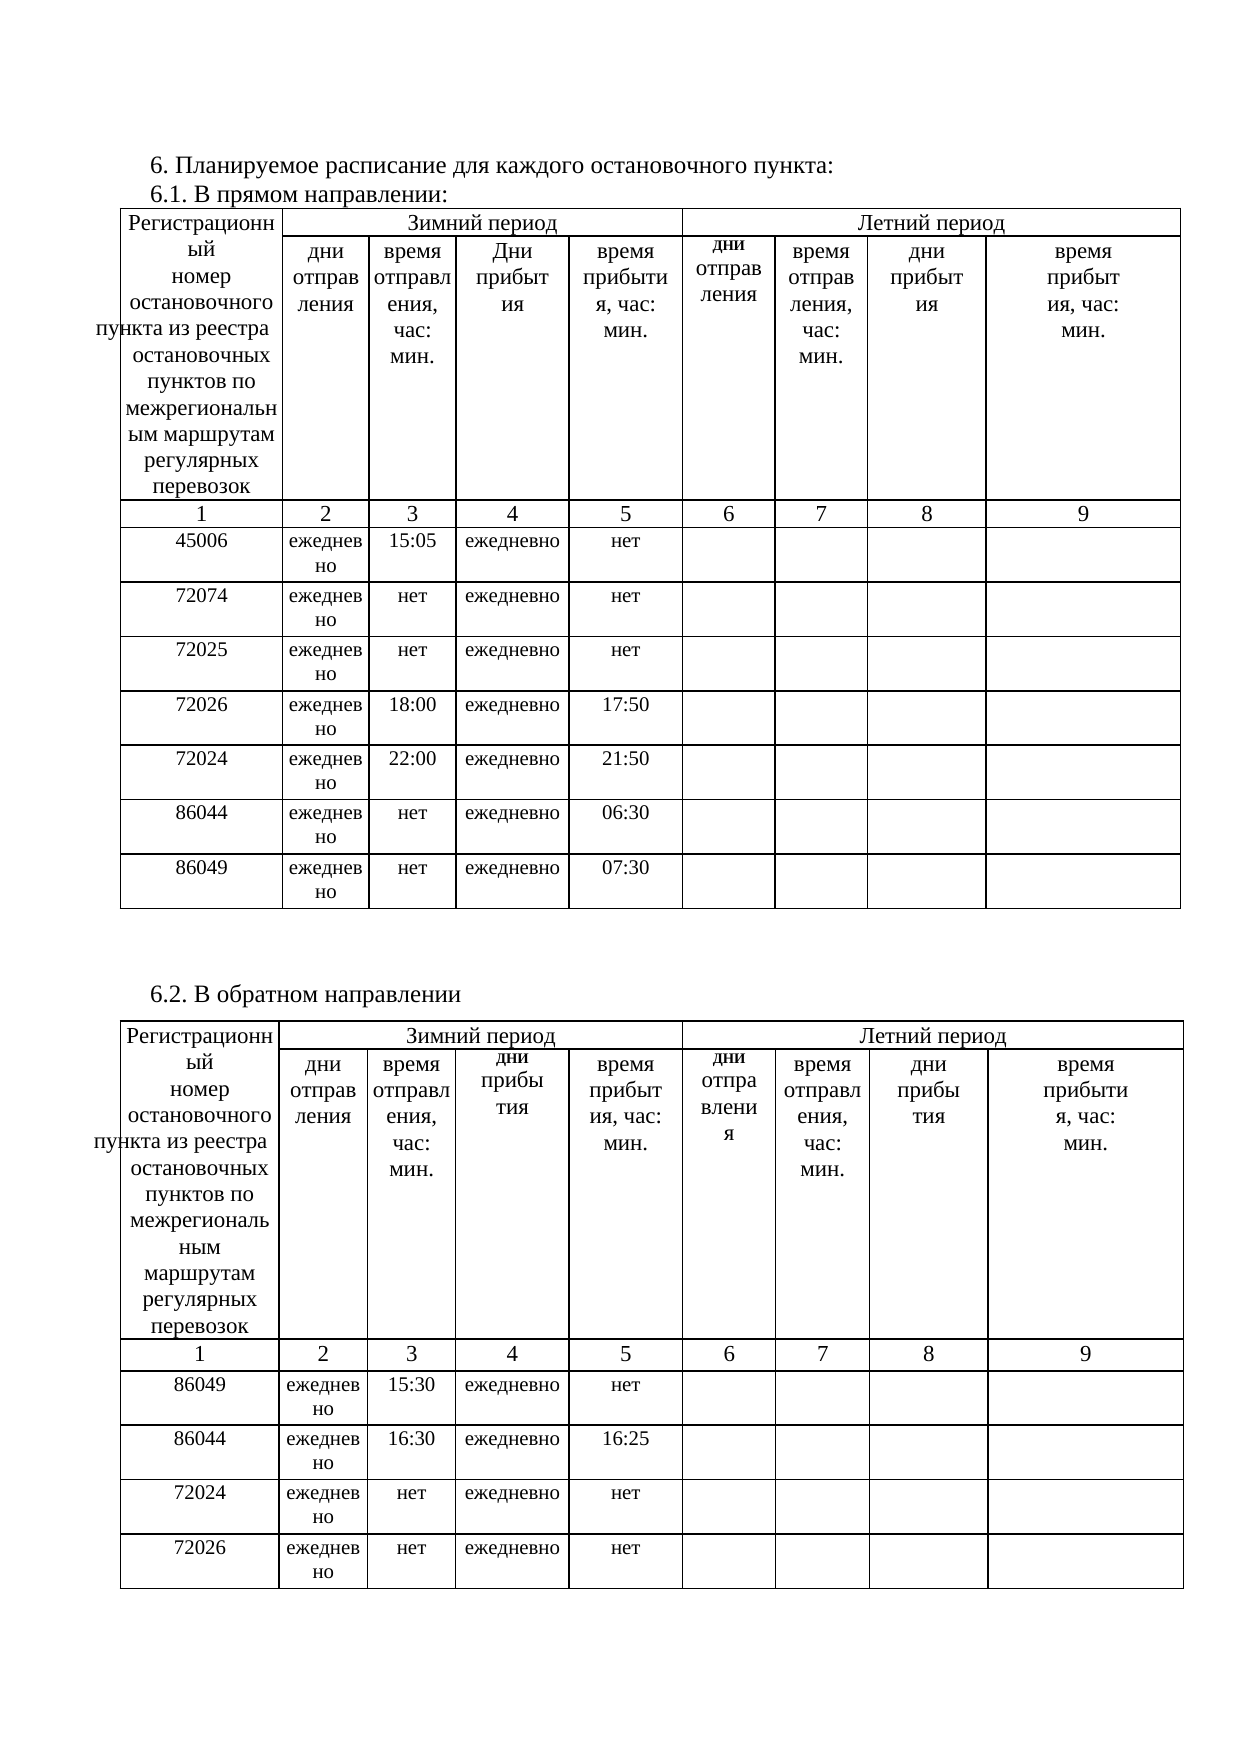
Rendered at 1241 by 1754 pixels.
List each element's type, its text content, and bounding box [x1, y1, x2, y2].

table_cell нет [570, 1372, 682, 1424]
table_cell [776, 800, 867, 853]
text 6. Планируемое расписание для каждого остановочного пункта: [150, 150, 1090, 179]
table_cell ежедневно [457, 637, 568, 690]
table_cell нет [370, 583, 455, 636]
table_cell нет [570, 528, 682, 581]
table_cell [987, 800, 1180, 853]
table_cell [989, 1426, 1183, 1479]
table_cell [987, 692, 1180, 744]
table_cell нет [368, 1480, 455, 1533]
table_cell [868, 692, 985, 744]
table_cell [987, 528, 1180, 581]
table_cell нет [370, 800, 455, 853]
table_header Летний период [683, 209, 1180, 235]
table_cell ДНИ прибы тия [456, 1050, 568, 1338]
table_cell [776, 1480, 869, 1533]
table_cell Дни прибыт ия [457, 237, 568, 499]
table_cell нет [370, 855, 455, 907]
table_cell ежедневно [283, 692, 368, 744]
table_cell 45006 [121, 528, 282, 581]
table_cell [870, 1372, 987, 1424]
table_cell время прибыт ия, час: мин. [987, 237, 1180, 499]
table_cell 22:00 [370, 746, 455, 799]
table_cell 9 [987, 501, 1180, 527]
table_cell 15:05 [370, 528, 455, 581]
table_cell ежедневно [283, 583, 368, 636]
table_cell дни прибы тия [870, 1050, 987, 1338]
table_cell 72026 [121, 1535, 278, 1587]
table_cell ежедневно [283, 855, 368, 907]
table_cell [776, 692, 867, 744]
table_cell [987, 637, 1180, 690]
table_cell [989, 1480, 1183, 1533]
table_cell нет [570, 1480, 682, 1533]
table_cell ежедневно [280, 1372, 367, 1424]
table_cell ежедневно [456, 1480, 568, 1533]
table_cell 2 [283, 501, 368, 527]
text 6.1. В прямом направлении: [150, 179, 1090, 207]
table_cell 3 [370, 501, 455, 527]
table_cell 07:30 [570, 855, 682, 907]
table_cell [870, 1426, 987, 1479]
table_header Летний период [683, 1022, 1183, 1048]
table_cell 06:30 [570, 800, 682, 853]
table_cell [987, 855, 1180, 907]
table_cell 5 [570, 1340, 682, 1370]
table_cell ежедневно [283, 528, 368, 581]
table_cell нет [570, 583, 682, 636]
table_cell [868, 855, 985, 907]
table_cell [870, 1535, 987, 1587]
table_cell 1 [121, 501, 282, 527]
table_cell 72024 [121, 746, 282, 799]
table_cell [776, 637, 867, 690]
table_header Регистрационный номер остановочного пункта из реестра остановочных пунктов по межрегиональным маршрутам регулярных перевозок [121, 209, 282, 499]
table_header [121, 1022, 278, 1338]
table_cell [776, 1372, 869, 1424]
table_header Зимний период [280, 1022, 682, 1048]
table_cell нет [368, 1535, 455, 1587]
table_cell ежедневно [456, 1535, 568, 1587]
table_cell [776, 1426, 869, 1479]
table_cell ежедневно [457, 583, 568, 636]
table_cell 17:50 [570, 692, 682, 744]
table_cell [868, 583, 985, 636]
table_cell [870, 1480, 987, 1533]
table_cell [683, 1426, 775, 1479]
table_cell ДНИ отправ ления [683, 237, 774, 499]
table_cell ежедневно [456, 1372, 568, 1424]
table_cell [776, 746, 867, 799]
table_cell 4 [457, 501, 568, 527]
table_cell ежедневно [283, 800, 368, 853]
table_cell ежедневно [457, 855, 568, 907]
table_cell [683, 528, 774, 581]
table_cell нет [370, 637, 455, 690]
table_cell [868, 637, 985, 690]
table_cell время отправл ения, час: мин. [370, 237, 455, 499]
table_cell ежедневно [457, 746, 568, 799]
table_cell 16:25 [570, 1426, 682, 1479]
table_cell [683, 583, 774, 636]
table_cell 16:30 [368, 1426, 455, 1479]
table_cell 7 [776, 1340, 869, 1370]
table_cell 3 [368, 1340, 455, 1370]
table_cell 72026 [121, 692, 282, 744]
table_header Зимний период [283, 209, 682, 235]
table_cell нет [570, 1535, 682, 1587]
table_cell [683, 1372, 775, 1424]
table_cell время отправл ения, час: мин. [776, 1050, 869, 1338]
table_cell 9 [989, 1340, 1183, 1370]
table_cell ежедневно [280, 1480, 367, 1533]
table_cell ежедневно [283, 637, 368, 690]
table_cell нет [570, 637, 682, 690]
table_cell ежедневно [283, 746, 368, 799]
table_cell ежедневно [457, 692, 568, 744]
table_cell 86049 [121, 1372, 278, 1424]
table_cell [683, 1535, 775, 1587]
table_cell время прибыти я, час: мин. [570, 237, 682, 499]
table_cell ежедневно [280, 1535, 367, 1587]
table_cell 21:50 [570, 746, 682, 799]
table_cell 7 [776, 501, 867, 527]
text 6.2. В обратном направлении [150, 979, 1090, 1008]
table_cell 6 [683, 501, 774, 527]
table_cell 86049 [121, 855, 282, 907]
table_cell 6 [683, 1340, 775, 1370]
table_cell 8 [868, 501, 985, 527]
table_cell [683, 855, 774, 907]
table_cell [868, 800, 985, 853]
table_cell 15:30 [368, 1372, 455, 1424]
table_cell [683, 800, 774, 853]
table_cell [989, 1535, 1183, 1587]
table_cell 4 [456, 1340, 568, 1370]
table_cell 86044 [121, 800, 282, 853]
table_cell 8 [870, 1340, 987, 1370]
table_cell [776, 528, 867, 581]
table_cell ежедневно [456, 1426, 568, 1479]
table_cell дни отправ ления [283, 237, 368, 499]
table_cell [987, 746, 1180, 799]
table_cell время отправл ения, час: мин. [368, 1050, 455, 1338]
table_cell время прибыти я, час: мин. [989, 1050, 1183, 1338]
table_cell [987, 583, 1180, 636]
table_cell 86044 [121, 1426, 278, 1479]
table_cell 18:00 [370, 692, 455, 744]
table_cell [868, 746, 985, 799]
table_cell [683, 692, 774, 744]
table_cell 5 [570, 501, 682, 527]
table_cell [776, 583, 867, 636]
table_cell [683, 637, 774, 690]
table_cell [989, 1372, 1183, 1424]
table_cell 72074 [121, 583, 282, 636]
table_cell [776, 855, 867, 907]
table_cell время прибыт ия, час: мин. [570, 1050, 682, 1338]
table_cell ДНИ отпра влени я [683, 1050, 775, 1338]
table_cell 1 [121, 1340, 278, 1370]
table_cell [683, 1480, 775, 1533]
table_cell [683, 746, 774, 799]
table_cell 72024 [121, 1480, 278, 1533]
table_cell ежедневно [457, 800, 568, 853]
table_cell дни отправ ления [280, 1050, 367, 1338]
table_cell 72025 [121, 637, 282, 690]
table_cell дни прибыт ия [868, 237, 985, 499]
table_cell время отправ ления, час: мин. [776, 237, 867, 499]
table_cell ежедневно [457, 528, 568, 581]
table_cell ежедневно [280, 1426, 367, 1479]
table_cell 2 [280, 1340, 367, 1370]
table_cell [776, 1535, 869, 1587]
table_cell [868, 528, 985, 581]
